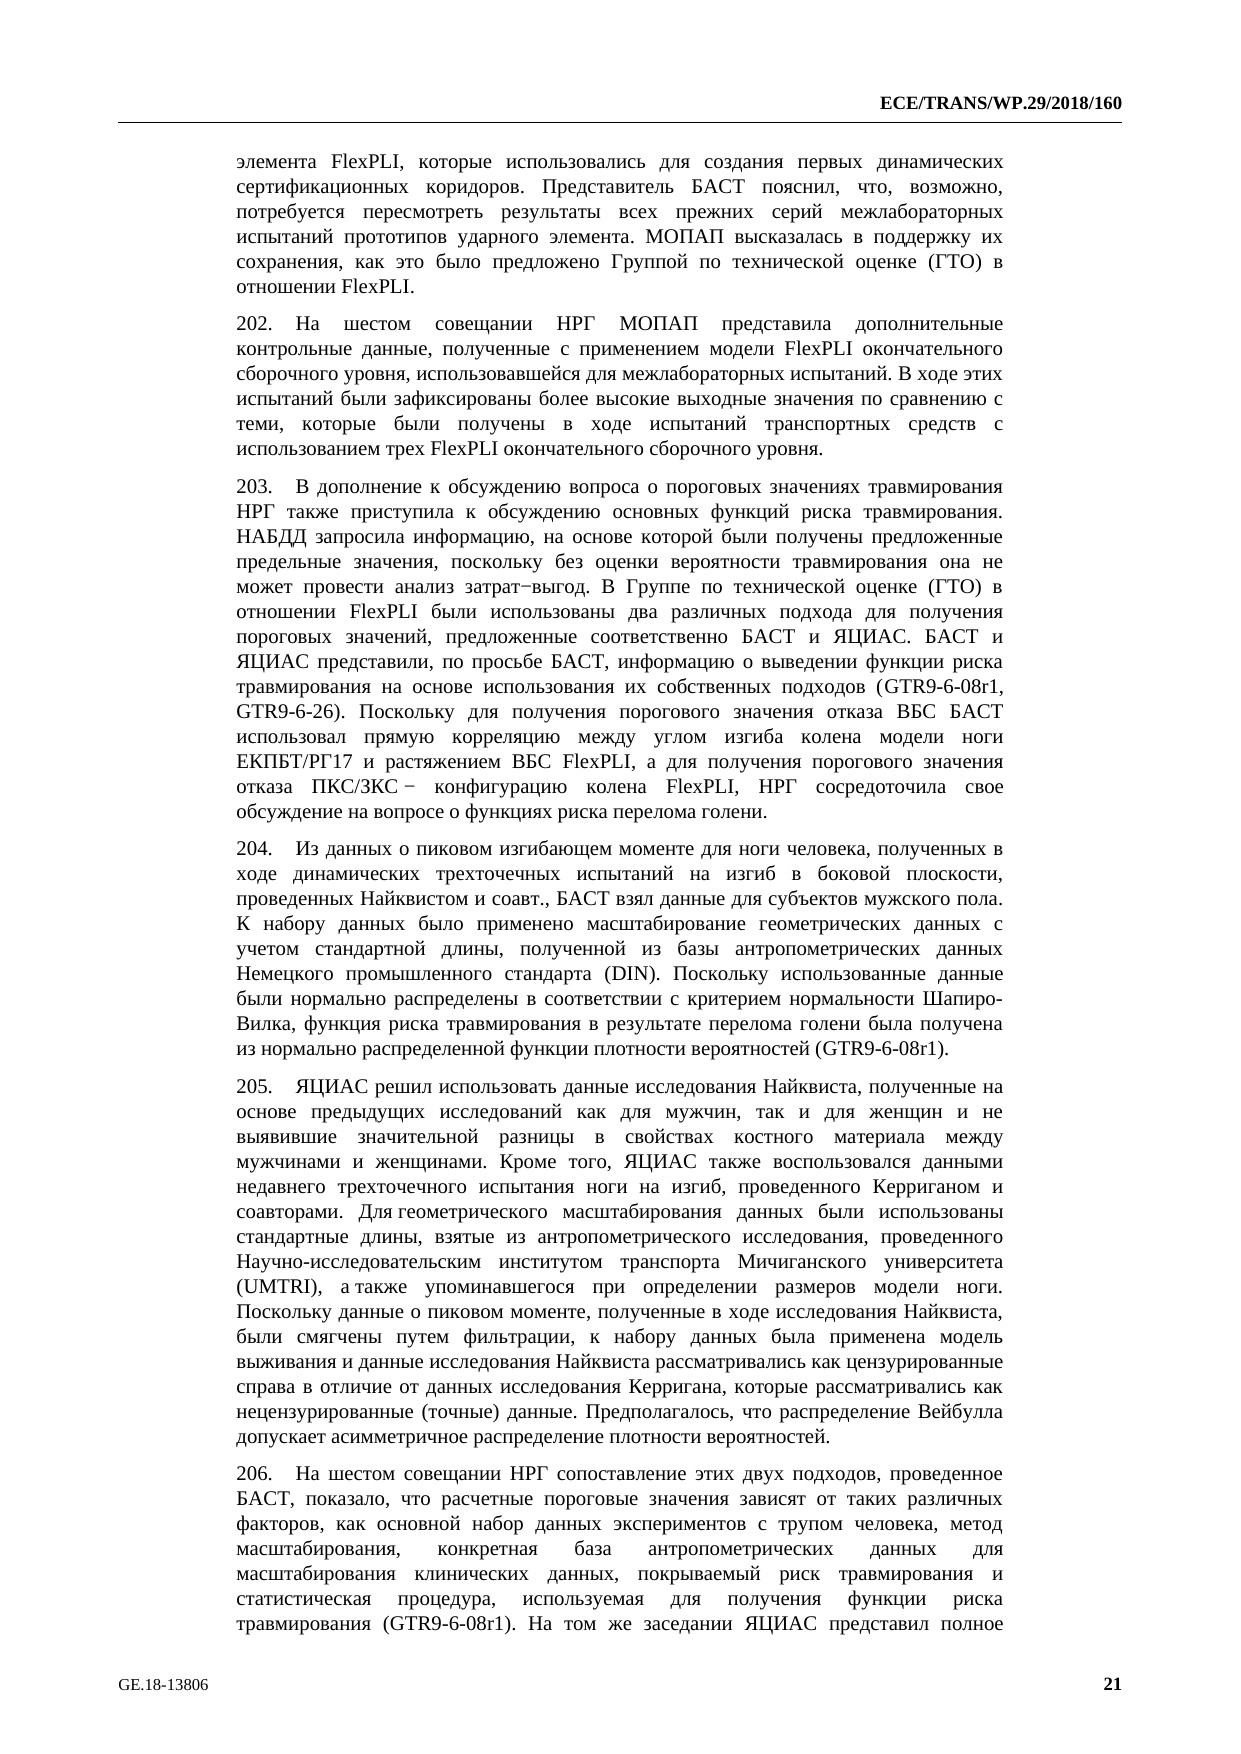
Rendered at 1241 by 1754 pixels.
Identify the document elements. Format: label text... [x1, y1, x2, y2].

text 204. Из данных о пиковом изгибающем моменте для ноги человека, полученных в ходе динамических трехточечных испытаний на изгиб в боковой плоскости, проведенных Найквистом и соавт., БАСТ взял данные для субъектов мужского пола. К набору данных было применено масштабирование геометрических данных с учетом стандартной длины, полученной из базы антропометрических данных Немецкого промышленного стандарта (DIN). Поскольку использованные данные были нормально распределены в соответствии с критерием нормальности Шапиро-Вилка, функция риска травмирования в результате перелома голени была получена из нормально распределенной функции плотности вероятностей (GTR9-6-08r1). [236, 835, 1004, 1060]
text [236, 1460, 1004, 1635]
text 203. В дополнение к обсуждению вопроса о пороговых значениях травмирования НРГ также приступила к обсуждению основных функций риска травмирования. НАБДД запросила информацию, на основе которой были получены предложенные предельные значения, поскольку без оценки вероятности травмирования она не может провести анализ затрат−выгод. В Группе по технической оценке (ГТО) в отношении FlexPLI были использованы два различных подхода для получения пороговых значений, предложенные соответственно БАСТ и ЯЦИАС. БАСТ и ЯЦИАС представили, по просьбе БАСТ, информацию о выведении функции риска травмирования на основе использования их собственных подходов (GTR9-6-08r1, GTR9-6-26). Поскольку для получения порогового значения отказа ВБС БАСТ использовал прямую корреляцию между углом изгиба колена модели ноги ЕКПБТ/РГ17 и растяжением ВБС FlexPLI, а для получения порогового значения отказа ПКС/ЗКС − конфигурацию колена FlexPLI, НРГ сосредоточила свое обсуждение на вопросе о функциях риска перелома голени. [236, 473, 1004, 823]
text 202. На шестом совещании НРГ МОПАП представила дополнительные контрольные данные, полученные с применением модели FlexPLI окончательного сборочного уровня, использовавшейся для межлабораторных испытаний. В ходе этих испытаний были зафиксированы более высокие выходные значения по сравнению с теми, которые были получены в ходе испытаний транспортных средств с использованием трех FlexPLI окончательного сборочного уровня. [236, 310, 1004, 460]
text 205. ЯЦИАС решил использовать данные исследования Найквиста, полученные на основе предыдущих исследований как для мужчин, так и для женщин и не выявившие значительной разницы в свойствах костного материала между мужчинами и женщинами. Кроме того, ЯЦИАС также воспользовался данными недавнего трехточечного испытания ноги на изгиб, проведенного Керриганом и соавторами. Для геометрического масштабирования данных были использованы стандартные длины, взятые из антропометрического исследования, проведенного Научно-исследовательским институтом транспорта Мичиганского университета (UMTRI), а также упоминавшегося при определении размеров модели ноги. Поскольку данные о пиковом моменте, полученные в ходе исследования Найквиста, были смягчены путем фильтрации, к набору данных была применена модель выживания и данные исследования Найквиста рассматривались как цензурированные справа в отличие от данных исследования Керригана, которые рассматривались как нецензурированные (точные) данные. Предполагалось, что распределение Вейбулла допускает асимметричное распределение плотности вероятностей. [236, 1073, 1004, 1448]
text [236, 148, 1004, 298]
